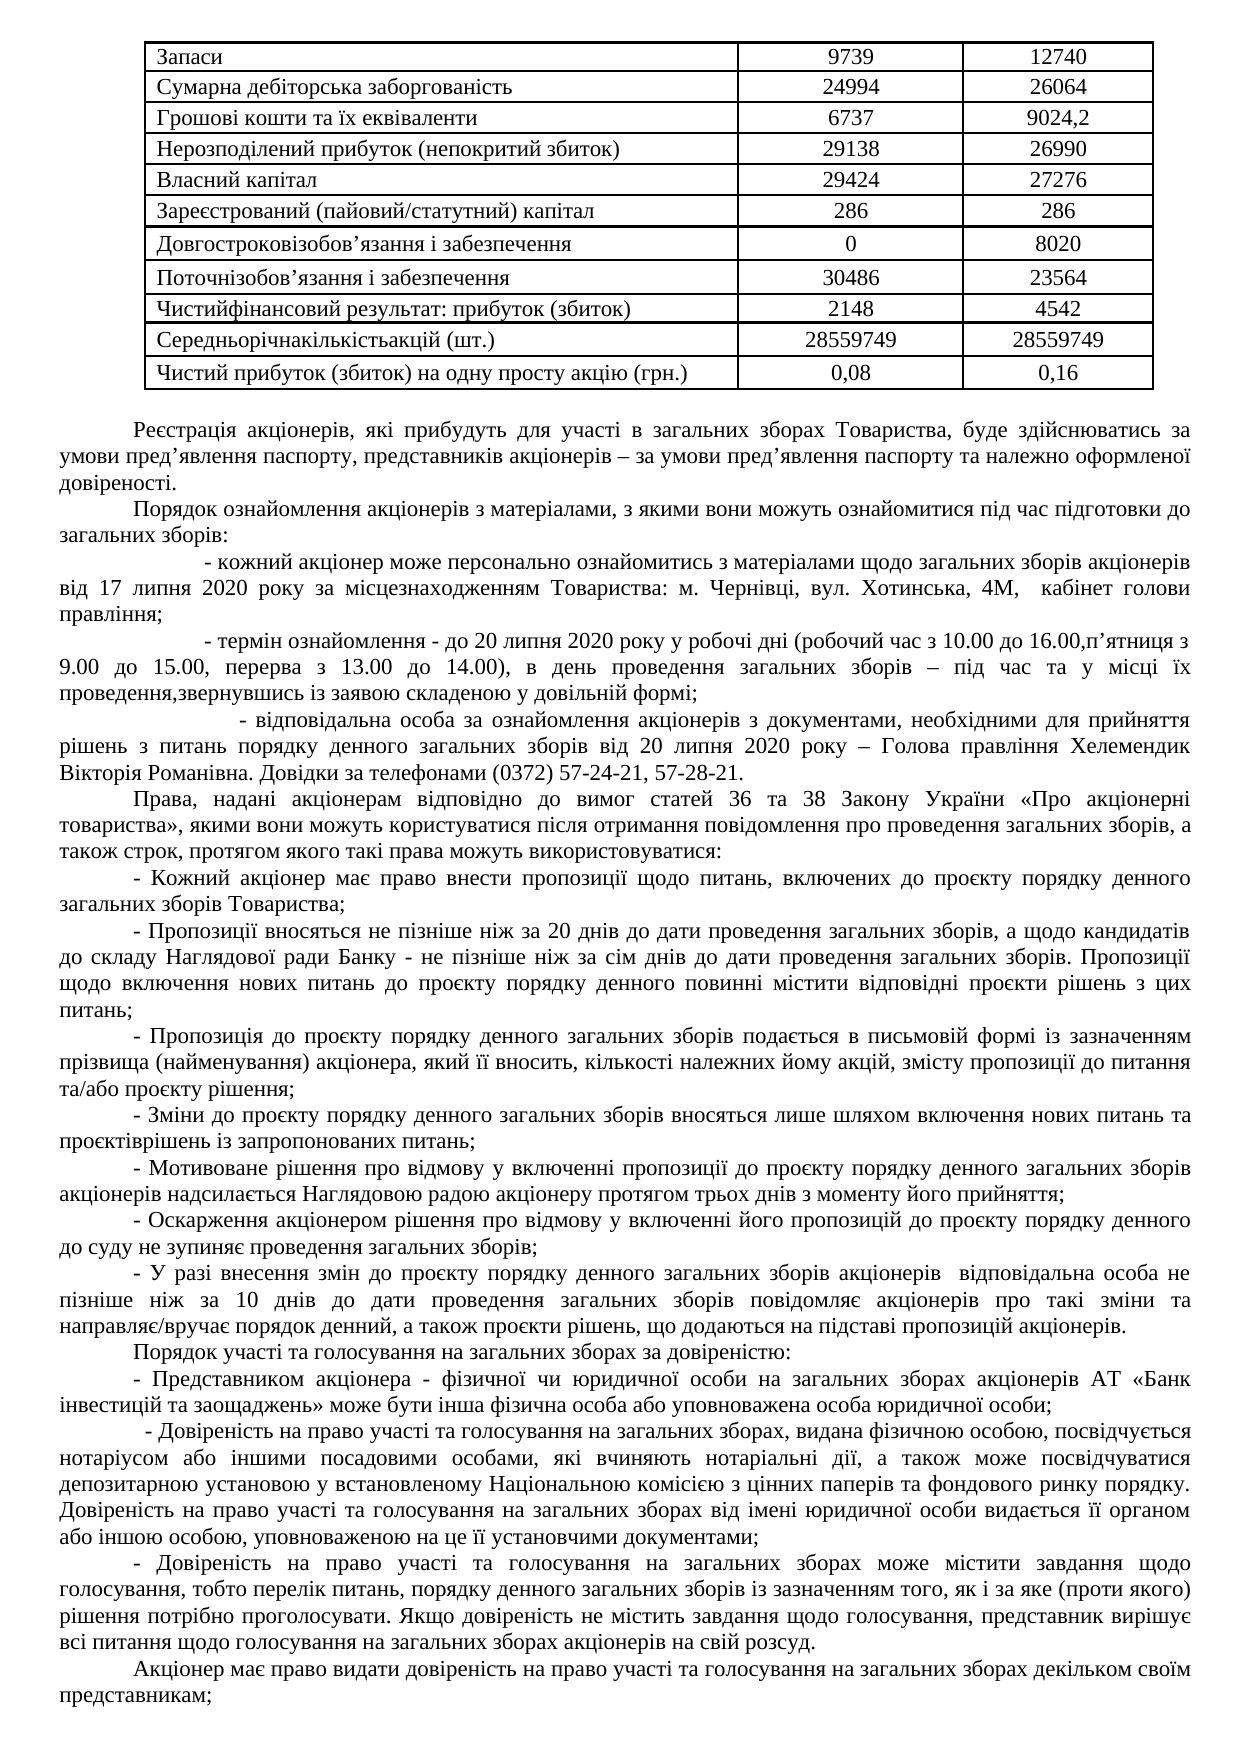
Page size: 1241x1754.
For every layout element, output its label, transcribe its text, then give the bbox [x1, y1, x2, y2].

table_cell 26064 [964, 72, 1152, 101]
text - Довіреність на право участі та голосування на загальних зборах може містити завдання щодо голосування, тобто перелік питань, порядку денного загальних зборів із зазначенням того, як і за яке (проти якого) рішення потрібно проголосувати. Якщо довіреність не містить завдання щодо голосування, представник вирішує всі питання щодо голосування на загальних зборах акціонерів на свій розсуд. [59, 1549, 1193, 1654]
table_cell Чистий прибуток (збиток) на одну просту акцію (грн.) [146, 357, 737, 387]
text - Пропозиція до проєкту порядку денного загальних зборів подається в письмовій формі із зазначенням прізвища (найменування) акціонера, який її вносить, кількості належних йому акцій, змісту пропозиції до питання та/або проєкту рішення; [59, 1022, 1193, 1101]
table_cell 9024,2 [964, 103, 1152, 132]
table_cell Сумарна дебіторська заборгованість [146, 72, 737, 101]
table_cell 0,16 [964, 357, 1152, 387]
text - Кожний акціонер має право внести пропозиції щодо питань, включених до проєкту порядку денного загальних зборів Товариства; [59, 864, 1193, 917]
text - кожний акціонер може персонально ознайомитись з матеріалами щодо загальних зборів акціонерів від 17 липня 2020 року за місцезнаходженням Товариства: м. Чернівці, вул. Хотинська, 4М, кабінет голови правління; [59, 548, 1193, 627]
table_cell 29424 [739, 165, 962, 194]
table_cell 28559749 [739, 324, 962, 355]
table_cell 24994 [739, 72, 962, 101]
table_cell Грошові кошти та їх еквіваленти [146, 103, 737, 132]
text - Представником акціонера - фізичної чи юридичної особи на загальних зборах акціонерів АТ «Банк інвестицій та заощаджень» може бути інша фізична особа або уповноважена особа юридичної особи; [59, 1365, 1193, 1417]
table_cell Запаси [146, 44, 737, 70]
text - У разі внесення змін до проєкту порядку денного загальних зборів акціонерів відповідальна особа не пізніше ніж за 10 днів до дати проведення загальних зборів повідомляє акціонерів про такі зміни та направляє/вручає порядок денний, а також проєкти рішень, що додаються на підставі пропозицій акціонерів. [59, 1259, 1193, 1338]
table_cell 27276 [964, 165, 1152, 194]
table_cell 8020 [964, 228, 1152, 259]
table_cell 23564 [964, 261, 1152, 293]
table_cell 0,08 [739, 357, 962, 387]
table_cell 0 [739, 228, 962, 259]
text - Пропозиції вносяться не пізніше ніж за 20 днів до дати проведення загальних зборів, а щодо кандидатів до складу Наглядової ради Банку - не пізніше ніж за сім днів до дати проведення загальних зборів. Пропозиції щодо включення нових питань до проєкту порядку денного повинні містити відповідні проєкти рішень з цих питань; [59, 917, 1193, 1022]
text - відповідальна особа за ознайомлення акціонерів з документами, необхідними для прийняття рішень з питань порядку денного загальних зборів від 20 липня 2020 року – Голова правління Хелемендик Вікторія Романівна. Довідки за телефонами (0372) 57-24-21, 57-28-21. [59, 706, 1193, 785]
table_cell Зареєстрований (пайовий/статутний) капітал [146, 196, 737, 225]
text - Оскарження акціонером рішення про відмову у включенні його пропозицій до проєкту порядку денного до суду не зупиняє проведення загальних зборів; [59, 1207, 1193, 1259]
table_cell 286 [964, 196, 1152, 225]
table_cell Власний капітал [146, 165, 737, 194]
table_cell 30486 [739, 261, 962, 293]
text Порядок ознайомлення акціонерів з матеріалами, з якими вони можуть ознайомитися під час підготовки до загальних зборів: [59, 495, 1193, 548]
table_cell Поточнізобов’язання і забезпечення [146, 261, 737, 293]
table_cell Середньорічнакількістьакцій (шт.) [146, 324, 737, 355]
table_cell Чистийфінансовий результат: прибуток (збиток) [146, 295, 737, 321]
text - Довіреність на право участі та голосування на загальних зборах, видана фізичною особою, посвідчується нотаріусом або іншими посадовими особами, які вчиняють нотаріальні дії, а також може посвідчуватися депозитарною установою у встановленому Національною комісією з цінних паперів та фондового ринку порядку. Довіреність на право участі та голосування на загальних зборах від імені юридичної особи видається її органом або іншою особою, уповноваженою на це її установчими документами; [59, 1417, 1193, 1549]
table_cell 286 [739, 196, 962, 225]
table_cell 12740 [964, 44, 1152, 70]
text - Зміни до проєкту порядку денного загальних зборів вносяться лише шляхом включення нових питань та проєктіврішень із запропонованих питань; [59, 1101, 1193, 1154]
text - Мотивоване рішення про відмову у включенні пропозиції до проєкту порядку денного загальних зборів акціонерів надсилається Наглядовою радою акціонеру протягом трьох днів з моменту його прийняття; [59, 1154, 1193, 1207]
table_cell Нерозподілений прибуток (непокритий збиток) [146, 134, 737, 163]
text Реєстрація акціонерів, які прибудуть для участі в загальних зборах Товариства, буде здійснюватись за умови пред’явлення паспорту, представників акціонерів – за умови пред’явлення паспорту та належно оформленої довіреності. [59, 416, 1193, 495]
table_cell 26990 [964, 134, 1152, 163]
table_cell 2148 [739, 295, 962, 321]
text Порядок участі та голосування на загальних зборах за довіреністю: [59, 1338, 1193, 1365]
table_cell 4542 [964, 295, 1152, 321]
table_cell 29138 [739, 134, 962, 163]
table_cell Довгостроковізобов’язання і забезпечення [146, 228, 737, 259]
table_cell 28559749 [964, 324, 1152, 355]
text - термін ознайомлення - до 20 липня 2020 року у робочі дні (робочий час з 10.00 до 16.00,п’ятниця з 9.00 до 15.00, перерва з 13.00 до 14.00), в день проведення загальних зборів – під час та у місці їх проведення,звернувшись із заявою складеною у довільній формі; [59, 627, 1193, 706]
text Акціонер має право видати довіреність на право участі та голосування на загальних зборах декільком своїм представникам; [59, 1654, 1193, 1707]
table_cell 6737 [739, 103, 962, 132]
table_cell 9739 [739, 44, 962, 70]
text Права, надані акціонерам відповідно до вимог статей 36 та 38 Закону України «Про акціонерні товариства», якими вони можуть користуватися після отримання повідомлення про проведення загальних зборів, а також строк, протягом якого такі права можуть використовуватися: [59, 785, 1193, 864]
